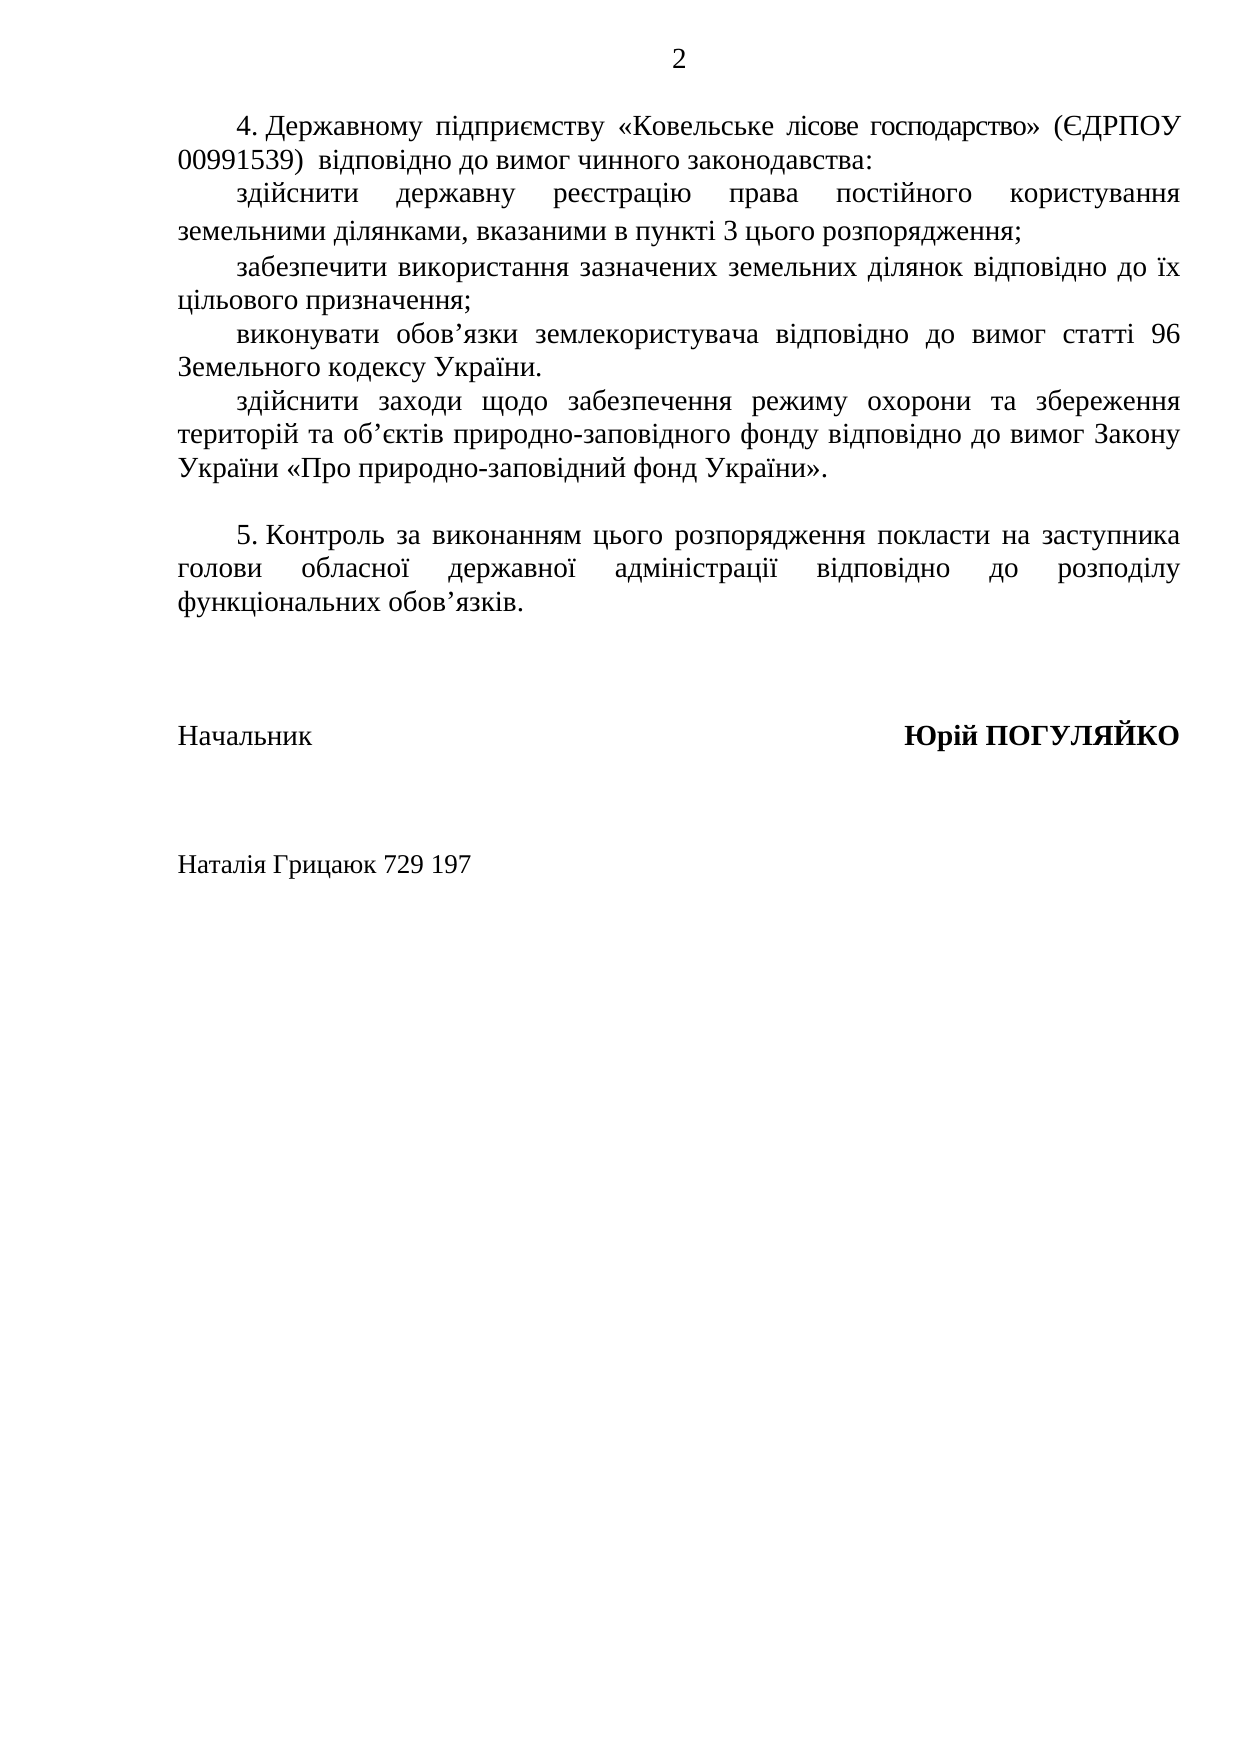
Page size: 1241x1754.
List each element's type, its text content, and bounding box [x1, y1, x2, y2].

text здійснити заходи щодо забезпечення режиму охорони та збереження територій та об’єктів природно-заповідного фонду відповідно до вимог Закону України «Про природно-заповідний фонд України». [177, 383, 1181, 483]
text здійснити державну реєстрацію права постійного користування земельними ділянками, вказаними в пункті 3 цього розпорядження; [177, 176, 1181, 249]
text Начальник Юрій ПОГУЛЯЙКО [177, 718, 1181, 752]
text 4. Державному підприємству «Ковельське лісове господарство» (ЄДРПОУ 00991539) відповідно до вимог чинного законодавства: [177, 108, 1181, 176]
text виконувати обов’язки землекористувача відповідно до вимог статті 96 Земельного кодексу України. [177, 316, 1181, 383]
text Наталія Грицаюк 729 197 [177, 848, 1181, 879]
text 5. Контроль за виконанням цього розпорядження покласти на заступника голови обласної державної адміністрації відповідно до розподілу функціональних обов’язків. [177, 517, 1181, 618]
text забезпечити використання зазначених земельних ділянок відповідно до їх цільового призначення; [177, 249, 1181, 316]
text 2 [177, 41, 1181, 75]
